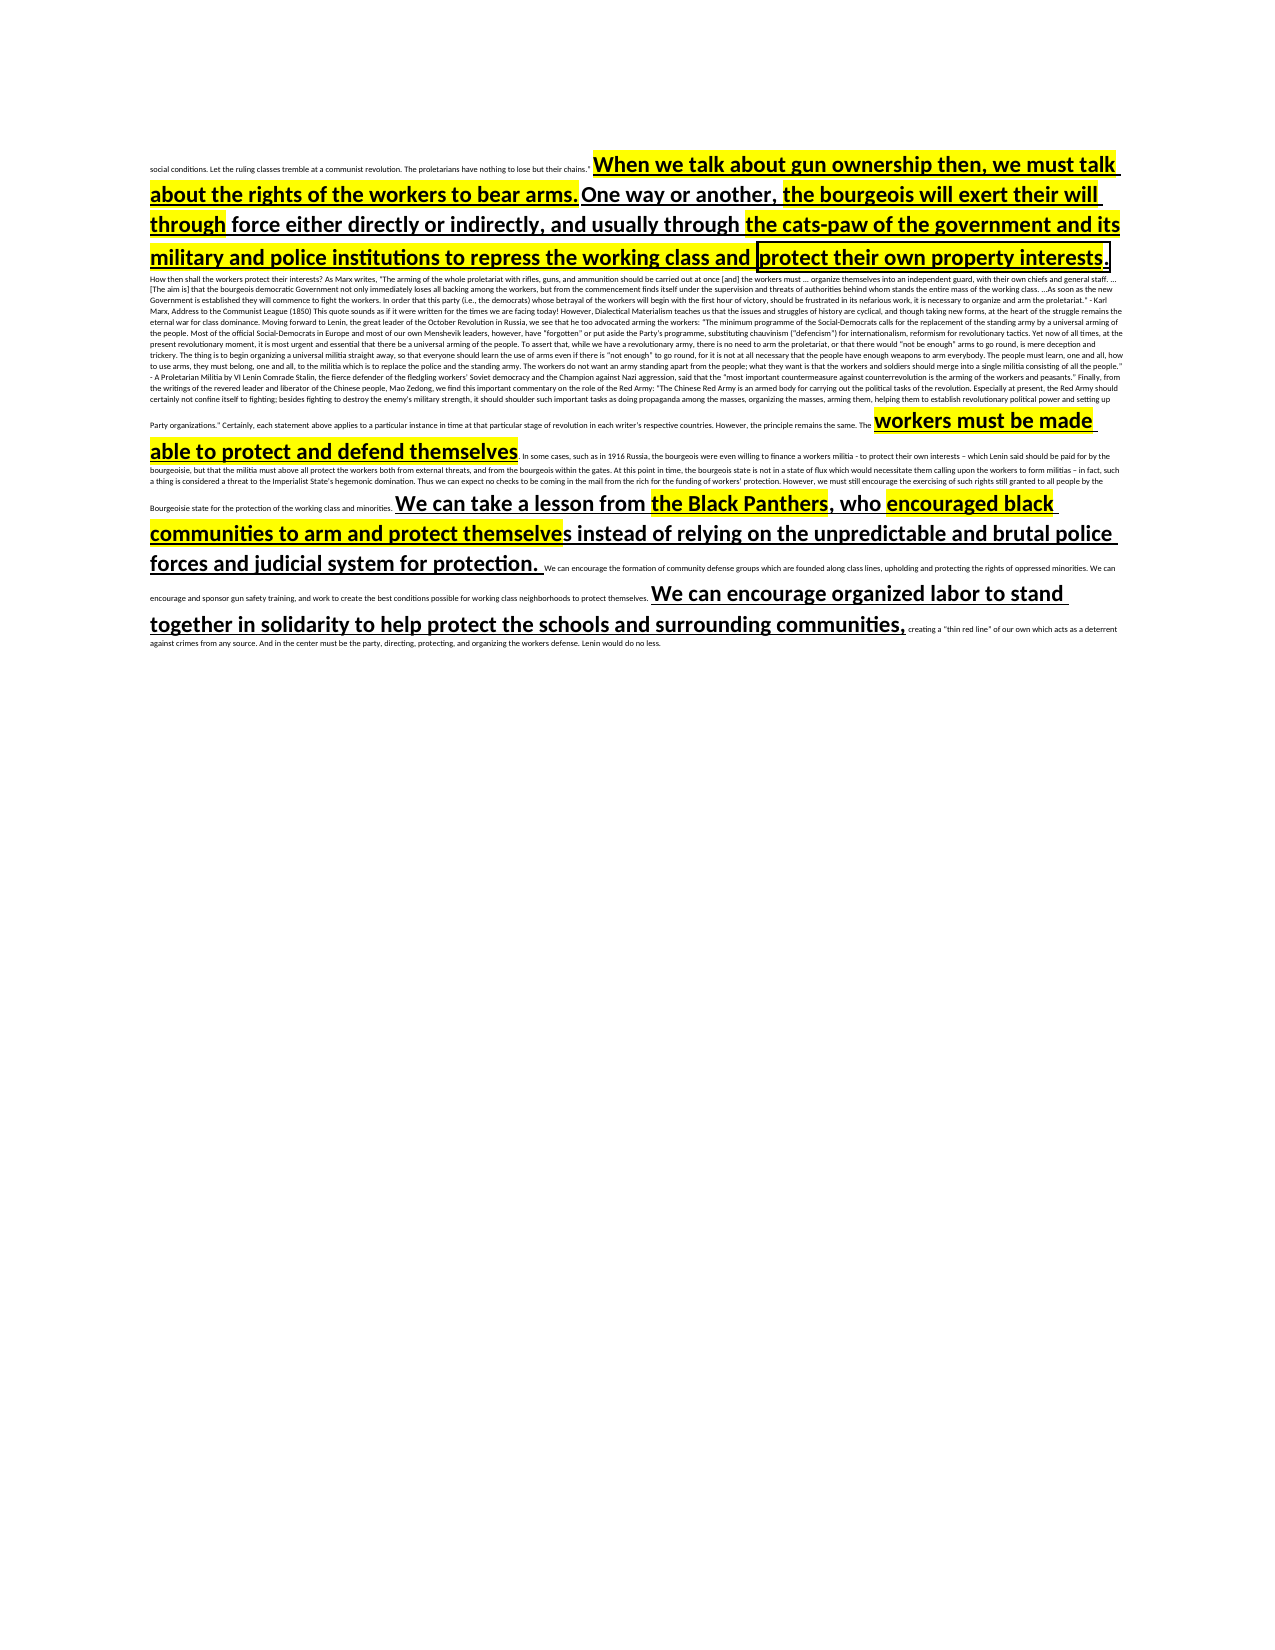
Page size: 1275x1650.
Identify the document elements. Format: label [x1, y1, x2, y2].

text [150, 150, 1125, 649]
